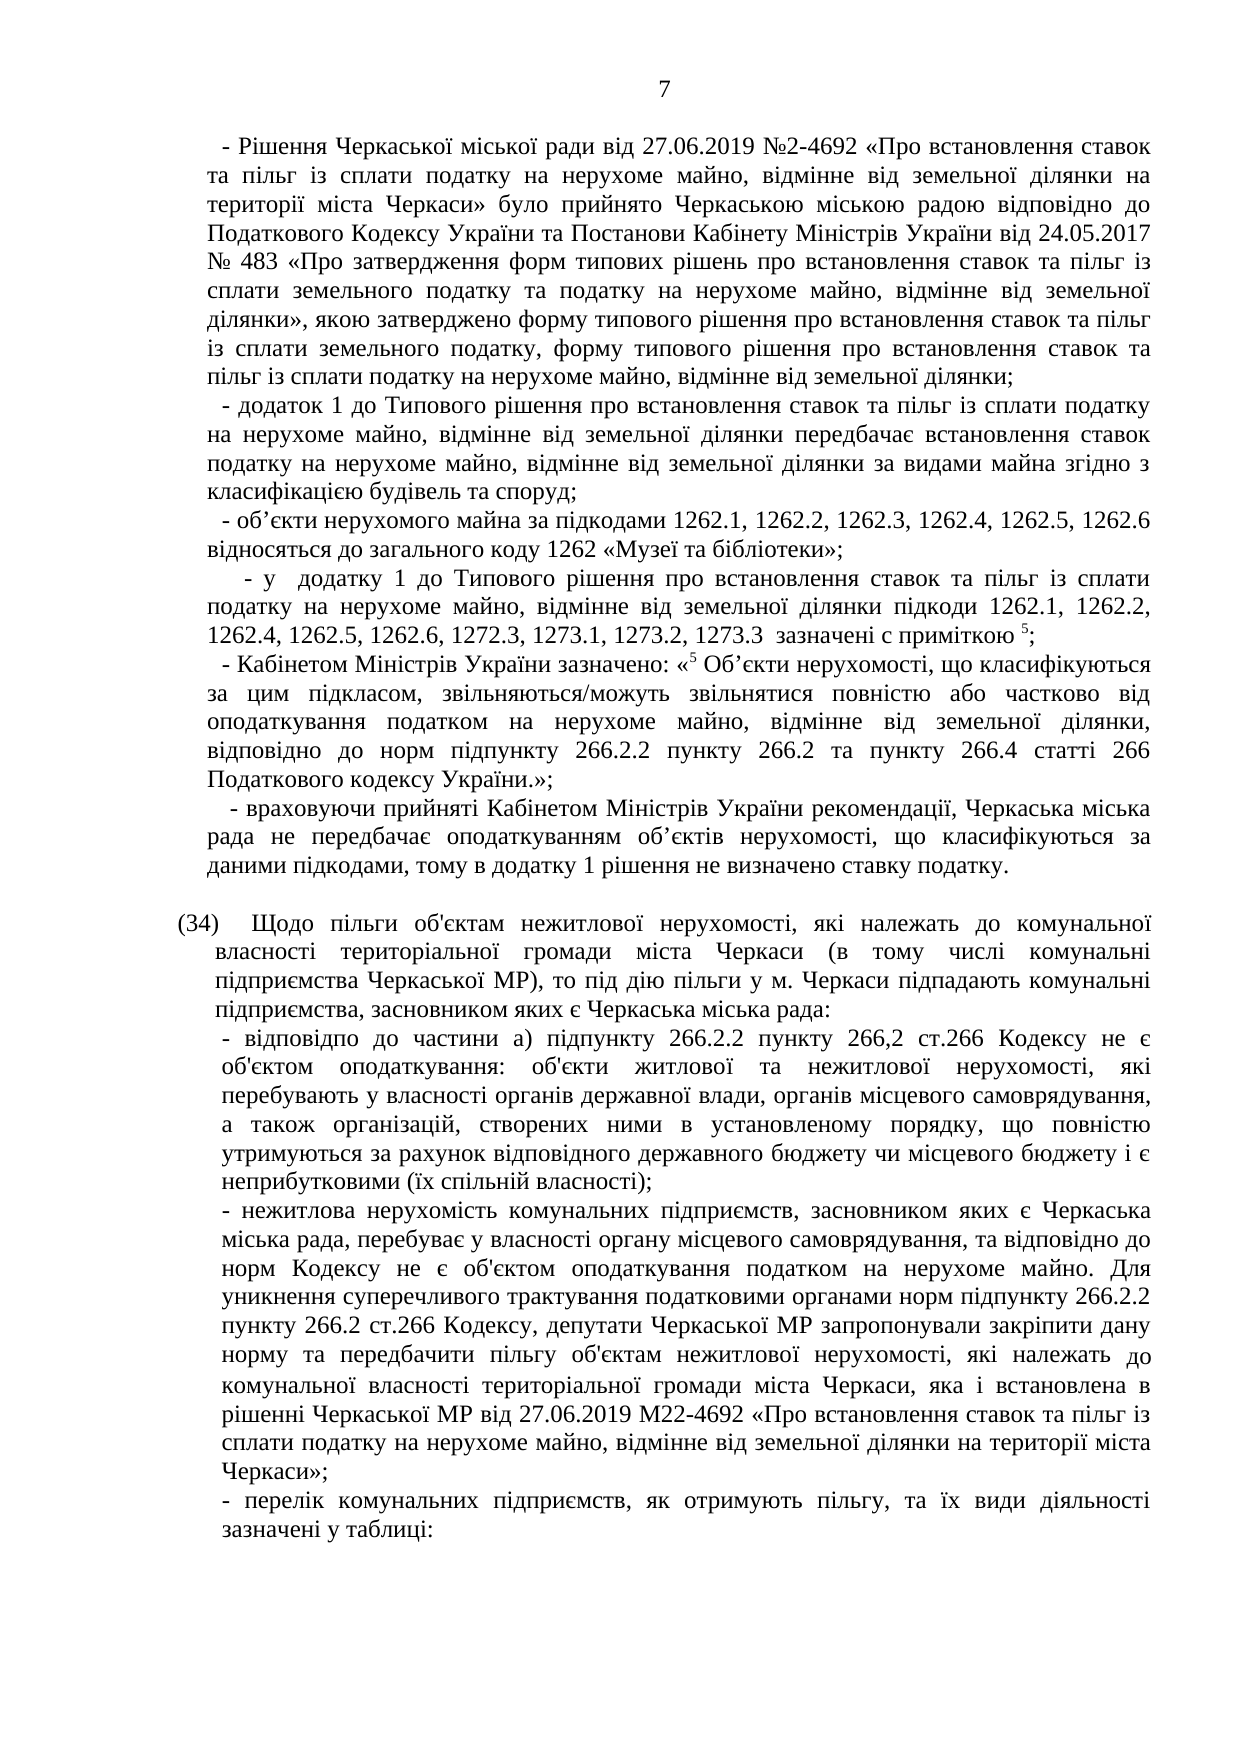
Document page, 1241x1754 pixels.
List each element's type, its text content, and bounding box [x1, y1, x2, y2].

text - додаток 1 до Типового рішення про встановлення ставок та пільг із сплати податку на нерухоме майно, відмінне від земельної ділянки передбачає встановлення ставок податку на нерухоме майно, відмінне від земельної ділянки за видами майна згідно з класифікацією будівель та споруд; [207, 390, 1152, 505]
text - нежитлова нерухомість комунальних підприємств, засновником яких є Черкаська міська рада, перебуває у власності органу місцевого самоврядування, та відповідно до норм Кодексу не є об'єктом оподаткування податком на нерухоме майно. Для уникнення суперечливого трактування податковими органами норм підпункту 266.2.2 пункту 266.2 ст.266 Кодексу, депутати Черкаської МР запропонували закріпити дану норму та передбачити пільгу об'єктам нежитлової нерухомості, які належать до комунальної власності територіальної громади міста Черкаси, яка і встановлена в рішенні Черкаської МР від 27.06.2019 М22-4692 «Про встановлення ставок та пільг із сплати податку на нерухоме майно, відмінне від земельної ділянки на території міста Черкаси»; [221, 1195, 1152, 1485]
list - враховуючи прийняті Кабінетом Міністрів України рекомендації, Черкаська міська рада не передбачає оподаткуванням об’єктів нерухомості, що класифікуються за даними підкодами, тому в додатку 1 рішення не визначено ставку податку. [207, 793, 1152, 879]
text - у додатку 1 до Типового рішення про встановлення ставок та пільг із сплати податку на нерухоме майно, відмінне від земельної ділянки підкоди 1262.1, 1262.2, 1262.4, 1262.5, 1262.6, 1272.3, 1273.1, 1273.2, 1273.3 зазначені с приміткою 5; [207, 563, 1152, 649]
text - об’єкти нерухомого майна за підкодами 1262.1, 1262.2, 1262.3, 1262.4, 1262.5, 1262.6 відносяться до загального коду 1262 «Музеї та бібліотеки»; [207, 505, 1152, 563]
text - перелік комунальних підприємств, як отримують пільгу, та їх види діяльності зазначені у таблиці: [222, 1485, 1152, 1542]
text - Рішення Черкаської міської ради від 27.06.2019 №2-4692 «Про встановлення ставок та пільг із сплати податку на нерухоме майно, відмінне від земельної ділянки на території міста Черкаси» було прийнято Черкаською міською радою відповідно до Податкового Кодексу України та Постанови Кабінету Міністрів України від 24.05.2017 № 483 «Про затвердження форм типових рішень про встановлення ставок та пільг із сплати земельного податку та податку на нерухоме майно, відмінне від земельної ділянки», якою затверджено форму типового рішення про встановлення ставок та пільг із сплати земельного податку, форму типового рішення про встановлення ставок та пільг із сплати податку на нерухоме майно, відмінне від земельної ділянки; [207, 131, 1152, 390]
text - відповідпо до частини а) підпункту 266.2.2 пункту 266,2 ст.266 Кодексу не є об'єктом оподаткування: об'єкти житлової та нежитлової нерухомості, які перебувають у власності органів державної влади, органів місцевого самоврядування, а також організацій, створених ними в установленому порядку, що повністю утримуються за рахунок відповідного державного бюджету чи місцевого бюджету і є неприбутковими (їх спільній власності); [221, 1023, 1152, 1195]
list Щодо пільги об'єктам нежитлової нерухомості, які належать до комунальної власності територіальної громади міста Черкаси (в тому числі комунальні підприємства Черкаської МР), то під дію пільги у м. Черкаси підпадають комунальні підприємства, засновником яких є Черкаська міська рада: [177, 908, 1152, 1023]
list - Кабінетом Міністрів України зазначено: «5 Об’єкти нерухомості, що класифікуються за цим підкласом, звільняються/можуть звільнятися повністю або частково від оподаткування податком на нерухоме майно, відмінне від земельної ділянки, відповідно до норм підпункту 266.2.2 пункту 266.2 та пункту 266.4 статті 266 Податкового кодексу України.»; [207, 649, 1152, 793]
